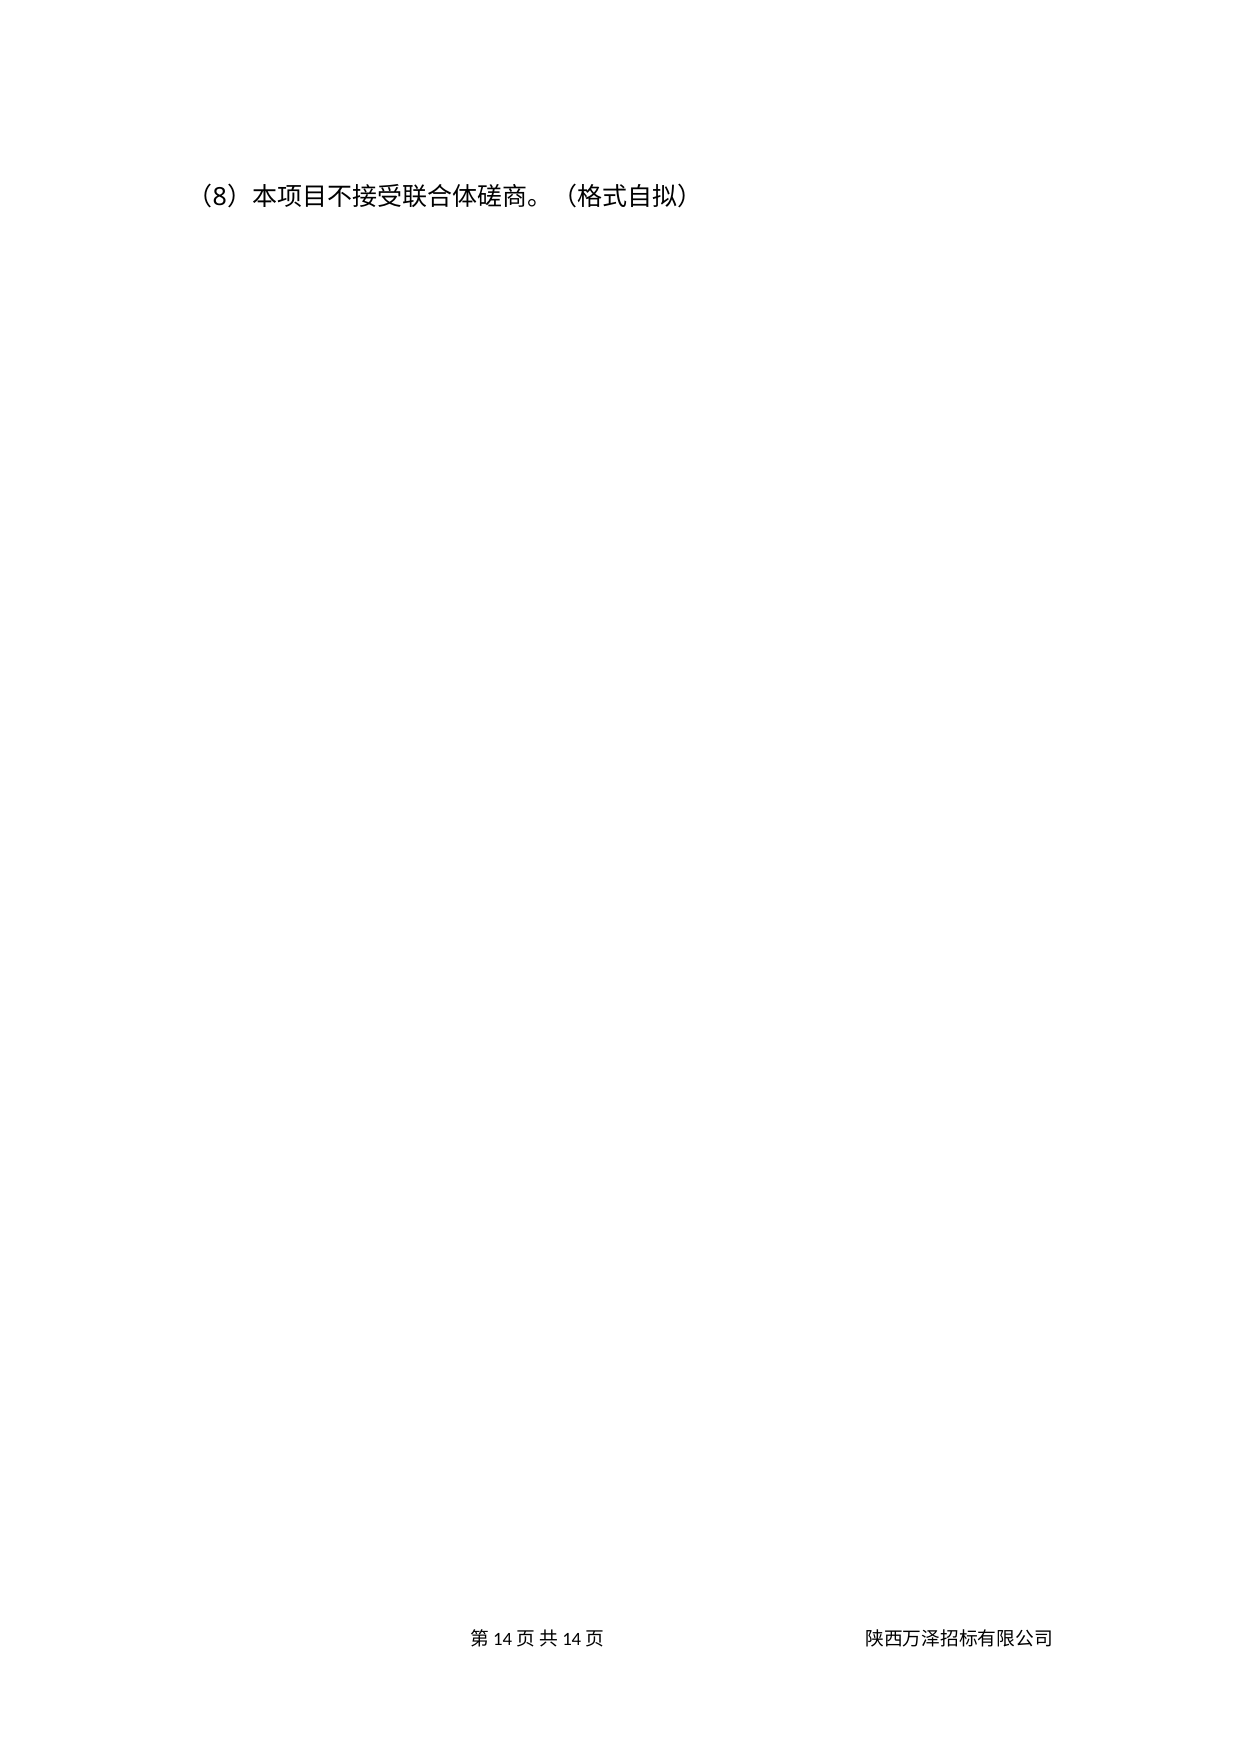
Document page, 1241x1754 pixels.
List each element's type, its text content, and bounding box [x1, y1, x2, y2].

text （8）本项目不接受联合体磋商。（格式自拟） [187, 162, 1053, 227]
